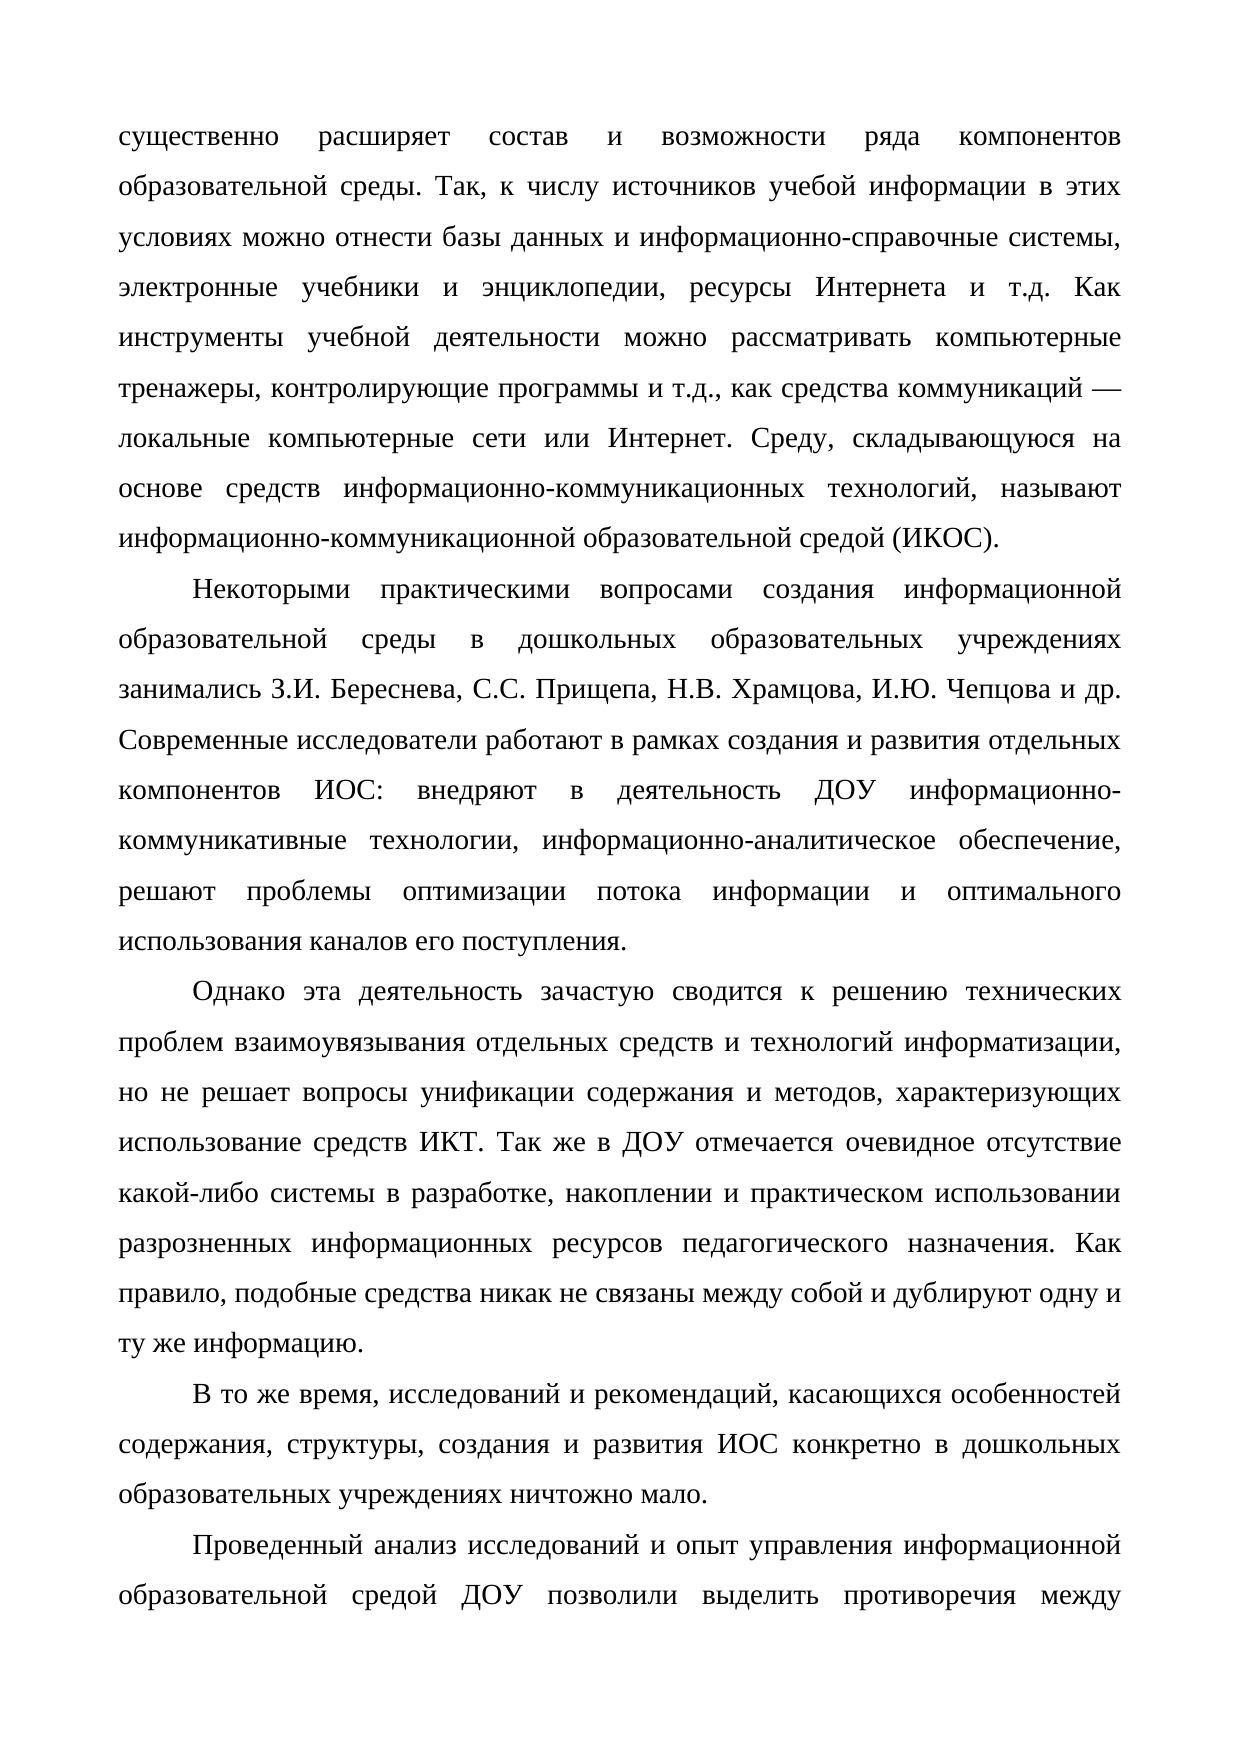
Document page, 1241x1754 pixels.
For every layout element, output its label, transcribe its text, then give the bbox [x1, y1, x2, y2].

text Некоторыми практическими вопросами создания информационной образовательной среды в дошкольных образовательных учреждениях занимались З.И. Береснева, С.С. Прищепа, Н.В. Храмцова, И.Ю. Чепцова и др. Современные исследователи работают в рамках создания и развития отдельных компонентов ИОС: внедряют в деятельность ДОУ информационно-коммуникативные технологии, информационно-аналитическое обеспечение, решают проблемы оптимизации потока информации и оптимального использования каналов его поступления. [118, 571, 1122, 957]
text В то же время, исследований и рекомендаций, касающихся особенностей содержания, структуры, создания и развития ИОС конкретно в дошкольных образовательных учреждениях ничтожно мало. [118, 1376, 1122, 1510]
text Однако эта деятельность зачастую сводится к решению технических проблем взаимоувязывания отдельных средств и технологий информатизации, но не решает вопросы унификации содержания и методов, характеризующих использование средств ИКТ. Так же в ДОУ отмечается очевидное отсутствие какой-либо системы в разработке, накоплении и практическом использовании разрозненных информационных ресурсов педагогического назначения. Как правило, подобные средства никак не связаны между собой и дублируют одну и ту же информацию. [118, 973, 1122, 1359]
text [118, 1527, 1122, 1611]
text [118, 118, 1122, 554]
